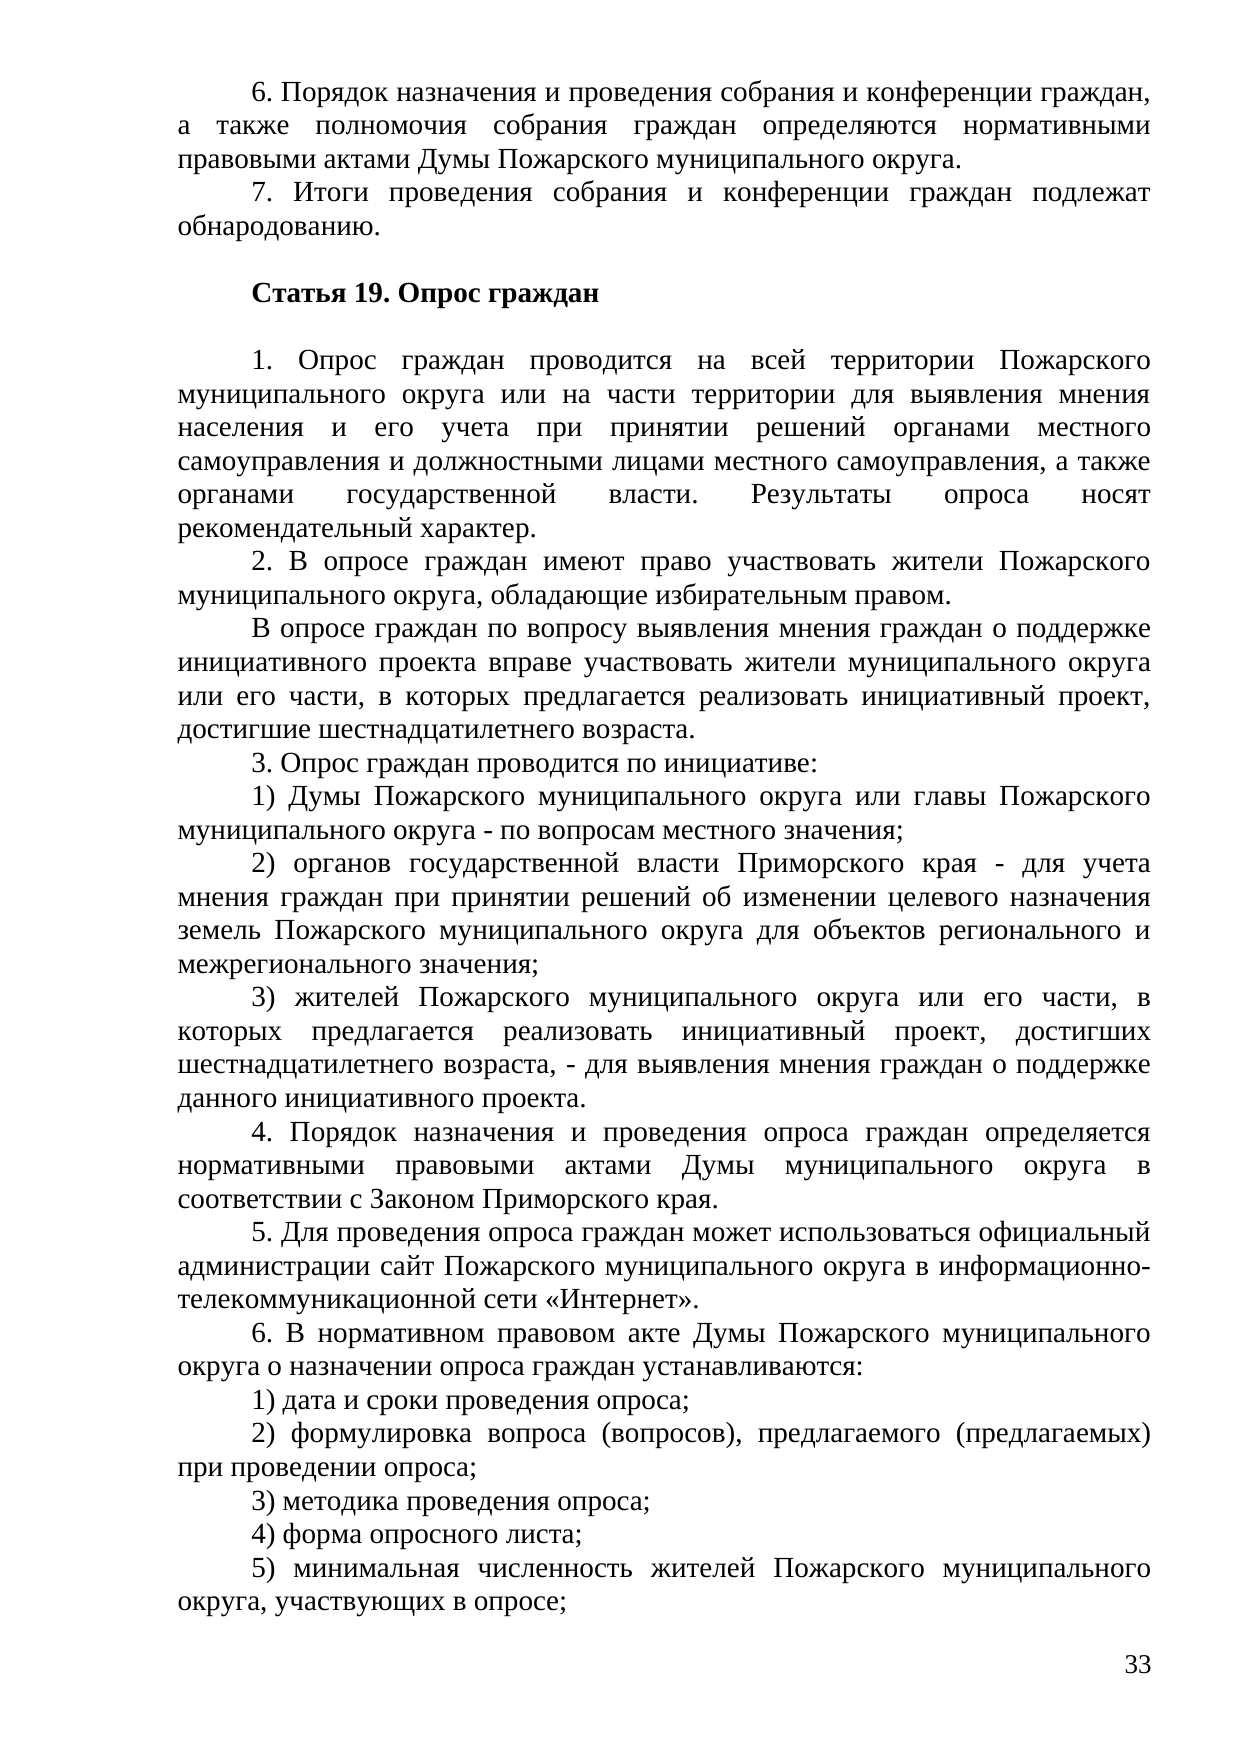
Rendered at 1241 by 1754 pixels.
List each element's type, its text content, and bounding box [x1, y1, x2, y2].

text 6. В нормативном правовом акте Думы Пожарского муниципального округа о назначении опроса граждан устанавливаются: [177, 1315, 1152, 1382]
text 5) минимальная численность жителей Пожарского муниципального округа, участвующих в опросе; [177, 1550, 1152, 1617]
text 2) формулировка вопроса (вопросов), предлагаемого (предлагаемых) при проведении опроса; [177, 1416, 1152, 1483]
text 7. Итоги проведения собрания и конференции граждан подлежат обнародованию. [177, 174, 1152, 242]
text 2) органов государственной власти Приморского края - для учета мнения граждан при принятии решений об изменении целевого назначения земель Пожарского муниципального округа для объектов регионального и межрегионального значения; [177, 845, 1152, 979]
text 1. Опрос граждан проводится на всей территории Пожарского муниципального округа или на части территории для выявления мнения населения и его учета при принятии решений органами местного самоуправления и должностными лицами местного самоуправления, а также органами государственной власти. Результаты опроса носят рекомендательный характер. [177, 342, 1152, 543]
text Статья 19. Опрос граждан [177, 275, 1152, 309]
text 6. Порядок назначения и проведения собрания и конференции граждан, а также полномочия собрания граждан определяются нормативными правовыми актами Думы Пожарского муниципального округа. [177, 74, 1152, 174]
text 4) форма опросного листа; [177, 1516, 1152, 1550]
text 4. Порядок назначения и проведения опроса граждан определяется нормативными правовыми актами Думы муниципального округа в соответствии с Законом Приморского края. [177, 1114, 1152, 1214]
text 3. Опрос граждан проводится по инициативе: [177, 745, 1152, 778]
text 1) дата и сроки проведения опроса; [177, 1382, 1152, 1416]
text 3) жителей Пожарского муниципального округа или его части, в которых предлагается реализовать инициативный проект, достигших шестнадцатилетнего возраста, - для выявления мнения граждан о поддержке данного инициативного проекта. [177, 979, 1152, 1114]
text В опросе граждан по вопросу выявления мнения граждан о поддержке инициативного проекта вправе участвовать жители муниципального округа или его части, в которых предлагается реализовать инициативный проект, достигшие шестнадцатилетнего возраста. [177, 611, 1152, 745]
text 3) методика проведения опроса; [177, 1483, 1152, 1516]
text 1) Думы Пожарского муниципального округа или главы Пожарского муниципального округа - по вопросам местного значения; [177, 778, 1152, 845]
text 5. Для проведения опроса граждан может использоваться официальный администрации сайт Пожарского муниципального округа в информационно-телекоммуникационной сети «Интернет». [177, 1214, 1152, 1315]
text 2. В опросе граждан имеют право участвовать жители Пожарского муниципального округа, обладающие избирательным правом. [177, 543, 1152, 611]
